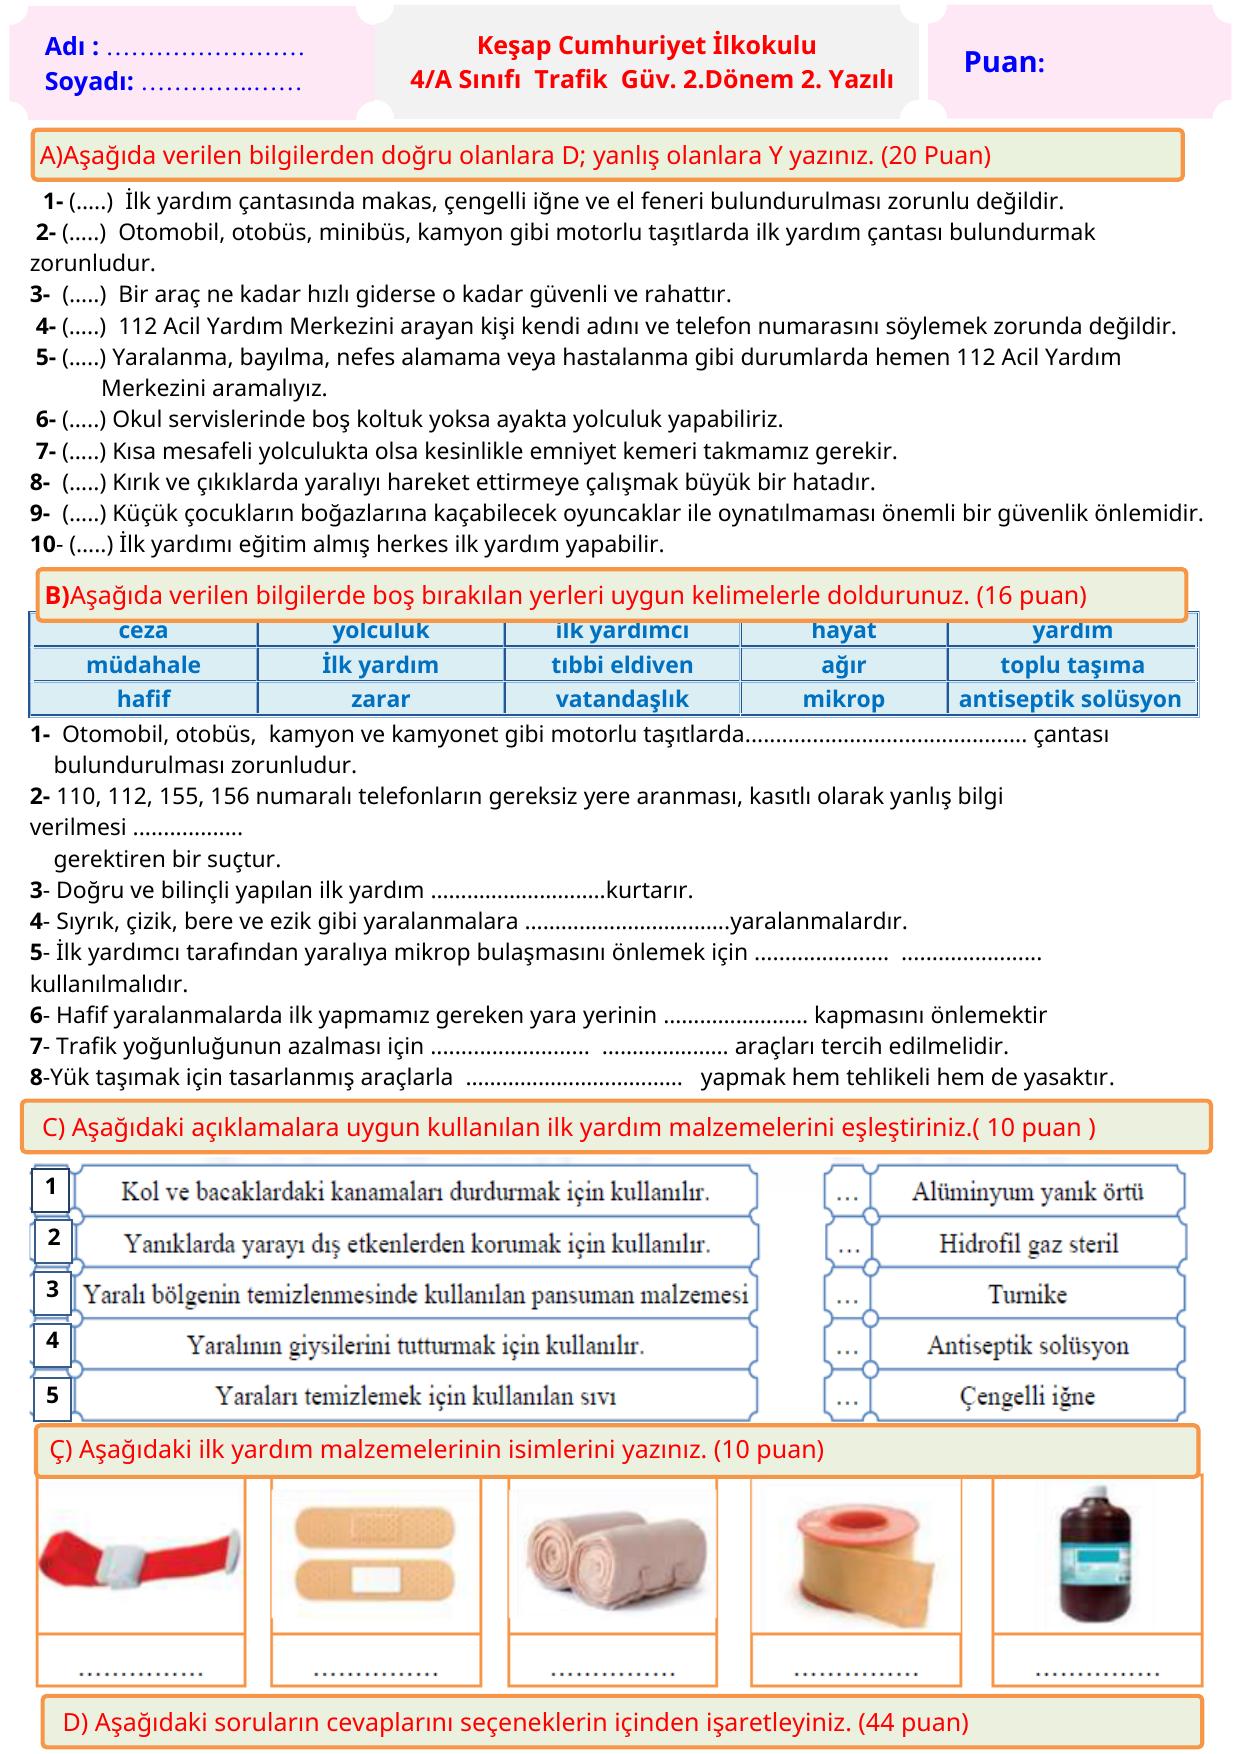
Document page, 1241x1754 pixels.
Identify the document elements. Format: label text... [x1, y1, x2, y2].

table_cell tıbbi eldiven [506, 649, 739, 680]
text 1- Otomobil, otobüs, kamyon ve kamyonet gibi motorlu taşıtlarda.............................................. çantası [29, 717, 1211, 749]
table_cell mikrop [741, 683, 947, 714]
table_cell vatandaşlık [504, 683, 741, 714]
text 5- (…..) Yaralanma, bayılma, nefes alamama veya hastalanma gibi durumlarda hemen 112 Acil Yardım [29, 341, 1211, 372]
text 4- (…..) 112 Acil Yardım Merkezini arayan kişi kendi adını ve telefon numarasını söylemek zorunda değildir. [29, 310, 1211, 341]
table_header ceza [31, 614, 256, 645]
text 8- (…..) Kırık ve çıkıklarda yaralıyı hareket ettirmeye çalışmak büyük bir hatadır. [29, 466, 1211, 497]
text 9- (…..) Küçük çocukların boğazlarına kaçabilecek oyuncaklar ile oynatılmaması önemli bir güvenlik önlemidir. [29, 497, 1211, 528]
table_header hayat [742, 623, 946, 645]
text 10- (…..) İlk yardımı eğitim almış herkes ilk yardım yapabilir. [29, 528, 1211, 560]
text 1- (…..) İlk yardım çantasında makas, çengelli iğne ve el feneri bulundurulması zorunlu değildir. [29, 185, 1211, 216]
text 4- Sıyrık, çizik, bere ve ezik gibi yaralanmalara …………………………….yaralanmalardır. [29, 905, 1211, 936]
text 6- (…..) Okul servislerinde boş koltuk yoksa ayakta yolculuk yapabiliriz. [29, 403, 1211, 435]
text 5- İlk yardımcı tarafından yaralıya mikrop bulaşmasını önlemek için ...................... ....................... kullanılmalıdır. [29, 936, 1211, 999]
text gerektiren bir suçtur. [29, 842, 1211, 874]
text 7- (…..) Kısa mesafeli yolculukta olsa kesinlikle emniyet kemeri takmamız gerekir. [29, 435, 1211, 466]
table_header yolculuk [259, 623, 503, 645]
table_cell antiseptik solüsyon [947, 680, 1198, 714]
text 2- 110, 112, 155, 156 numaralı telefonların gereksiz yere aranması, kasıtlı olarak yanlış bilgi verilmesi .................. [29, 780, 1211, 842]
table_cell toplu taşıma [949, 645, 1197, 680]
table_cell ağır [742, 649, 946, 680]
table_cell hafif [30, 680, 257, 714]
text Merkezini aramalıyız. [29, 372, 1211, 403]
table_cell müdahale [31, 645, 256, 680]
text 8-Yük taşımak için tasarlanmış araçlarla ……………………………… yapmak hem tehlikeli hem de yasaktır. [29, 1061, 1211, 1092]
text 3- (…..) Bir araç ne kadar hızlı giderse o kadar güvenli ve rahattır. [29, 278, 1211, 310]
text 7- Trafik yoğunluğunun azalması için .......................... ………………… araçları tercih edilmelidir. [29, 1030, 1211, 1061]
text bulundurulması zorunludur. [29, 749, 1211, 780]
table_cell İlk yardım [259, 649, 503, 680]
table_cell zarar [257, 683, 504, 714]
text 3- Doğru ve bilinçli yapılan ilk yardım ………………………..kurtarır. [29, 874, 1211, 905]
text 2- (…..) Otomobil, otobüs, minibüs, kamyon gibi motorlu taşıtlarda ilk yardım çantası bulundurmak zorunludur. [29, 216, 1211, 278]
table_header yardım [949, 614, 1197, 645]
text 6- Hafif yaralanmalarda ilk yapmamız gereken yara yerinin …………………… kapmasını önlemektir [29, 999, 1211, 1030]
table_header ilk yardımcı [506, 623, 739, 645]
